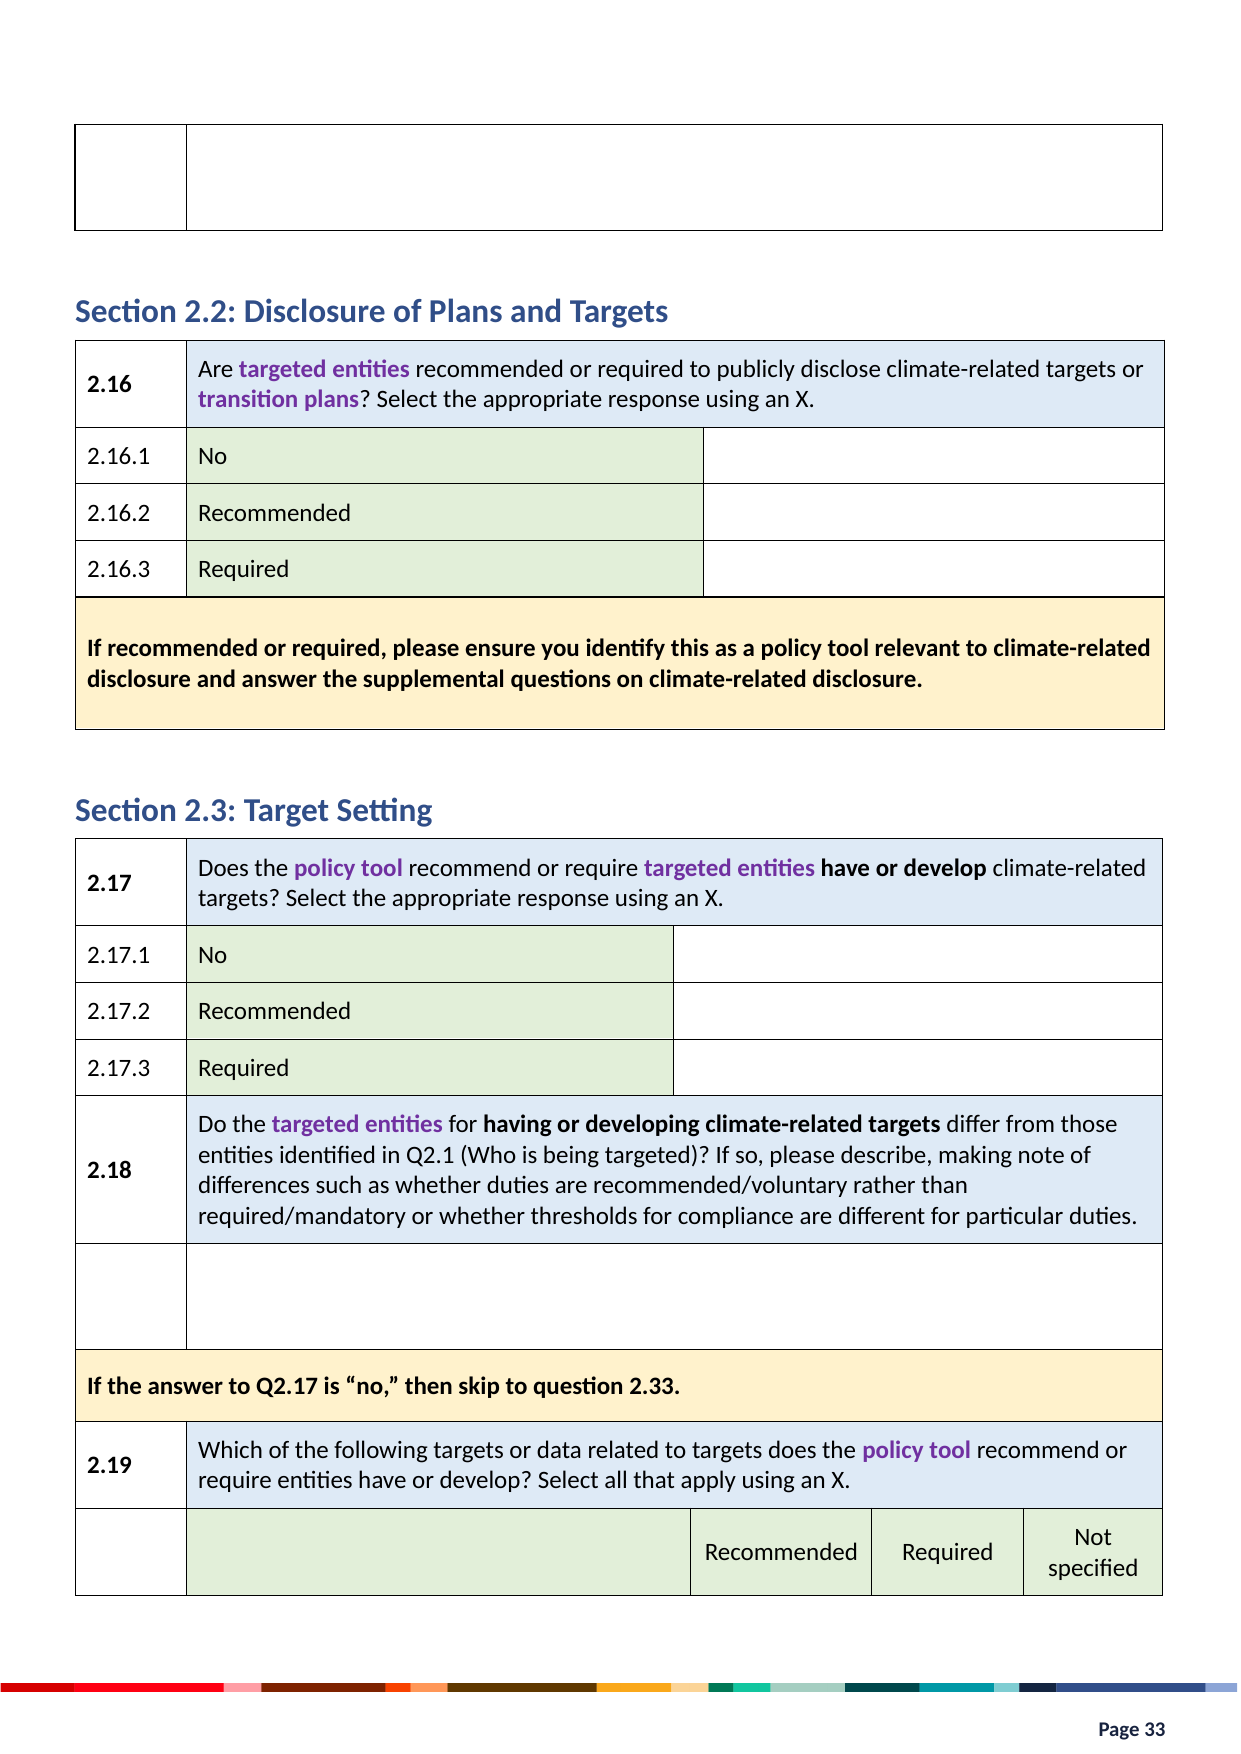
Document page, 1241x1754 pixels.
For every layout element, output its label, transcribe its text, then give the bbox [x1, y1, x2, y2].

table_cell Required [187, 1040, 673, 1095]
table_cell [704, 484, 1164, 540]
table_cell 2.16.3 [76, 541, 186, 596]
table_cell No [187, 926, 673, 982]
table_header Does the policy tool recommend or require targeted entities have or develop climate-related targets? Select the appropriate response using an X. [187, 839, 1162, 925]
table_cell No [187, 428, 703, 483]
table_cell 2.18 [76, 1096, 186, 1243]
table_cell 2.17.1 [76, 926, 186, 982]
table_cell Required [872, 1509, 1023, 1595]
table_cell [704, 541, 1164, 596]
table_cell Not specified [1024, 1509, 1162, 1595]
table_cell [704, 428, 1164, 483]
table_cell Which of the following targets or data related to targets does the policy tool recommend or require entities have or develop? Select all that apply using an X. [187, 1422, 1162, 1508]
table_cell 2.16.1 [76, 428, 186, 483]
table_cell [187, 125, 1162, 230]
table_cell [76, 1244, 186, 1349]
picture [0, 1683, 1236, 1692]
table_header 2.17 [76, 839, 186, 925]
table_cell [76, 1509, 186, 1595]
table_header 2.16 [76, 341, 186, 427]
table_cell 2.16.2 [76, 484, 186, 540]
table_cell Recommended [691, 1509, 871, 1595]
table_cell Recommended [187, 484, 703, 540]
table_cell [76, 125, 186, 230]
table_cell If recommended or required, please ensure you identify this as a policy tool relevant to climate-related disclosure and answer the supplemental questions on climate-related disclosure. [76, 598, 1164, 728]
table_cell If the answer to Q2.17 is “no,” then skip to question 2.33. [76, 1350, 1162, 1421]
table_cell 2.17.2 [76, 983, 186, 1038]
table_cell 2.19 [76, 1422, 186, 1508]
table_cell [187, 1244, 1162, 1349]
subtitle Section 2.2: Disclosure of Plans and Targets [75, 291, 1165, 331]
table_cell [674, 983, 1162, 1038]
table_cell [674, 926, 1162, 982]
table_cell [674, 1040, 1162, 1095]
table_cell Required [187, 541, 703, 596]
table_cell Recommended [187, 983, 673, 1038]
table_header Are targeted entities recommended or required to publicly disclose climate-related targets or transition plans? Select the appropriate response using an X. [187, 341, 1164, 427]
table_cell 2.17.3 [76, 1040, 186, 1095]
table_cell [187, 1509, 690, 1595]
table_cell Do the targeted entities for having or developing climate-related targets differ from those entities identified in Q2.1 (Who is being targeted)? If so, please describe, making note of differences such as whether duties are recommended/voluntary rather than required/mandatory or whether thresholds for compliance are different for particular duties. [187, 1096, 1162, 1243]
subtitle Section 2.3: Target Setting [75, 789, 1165, 830]
